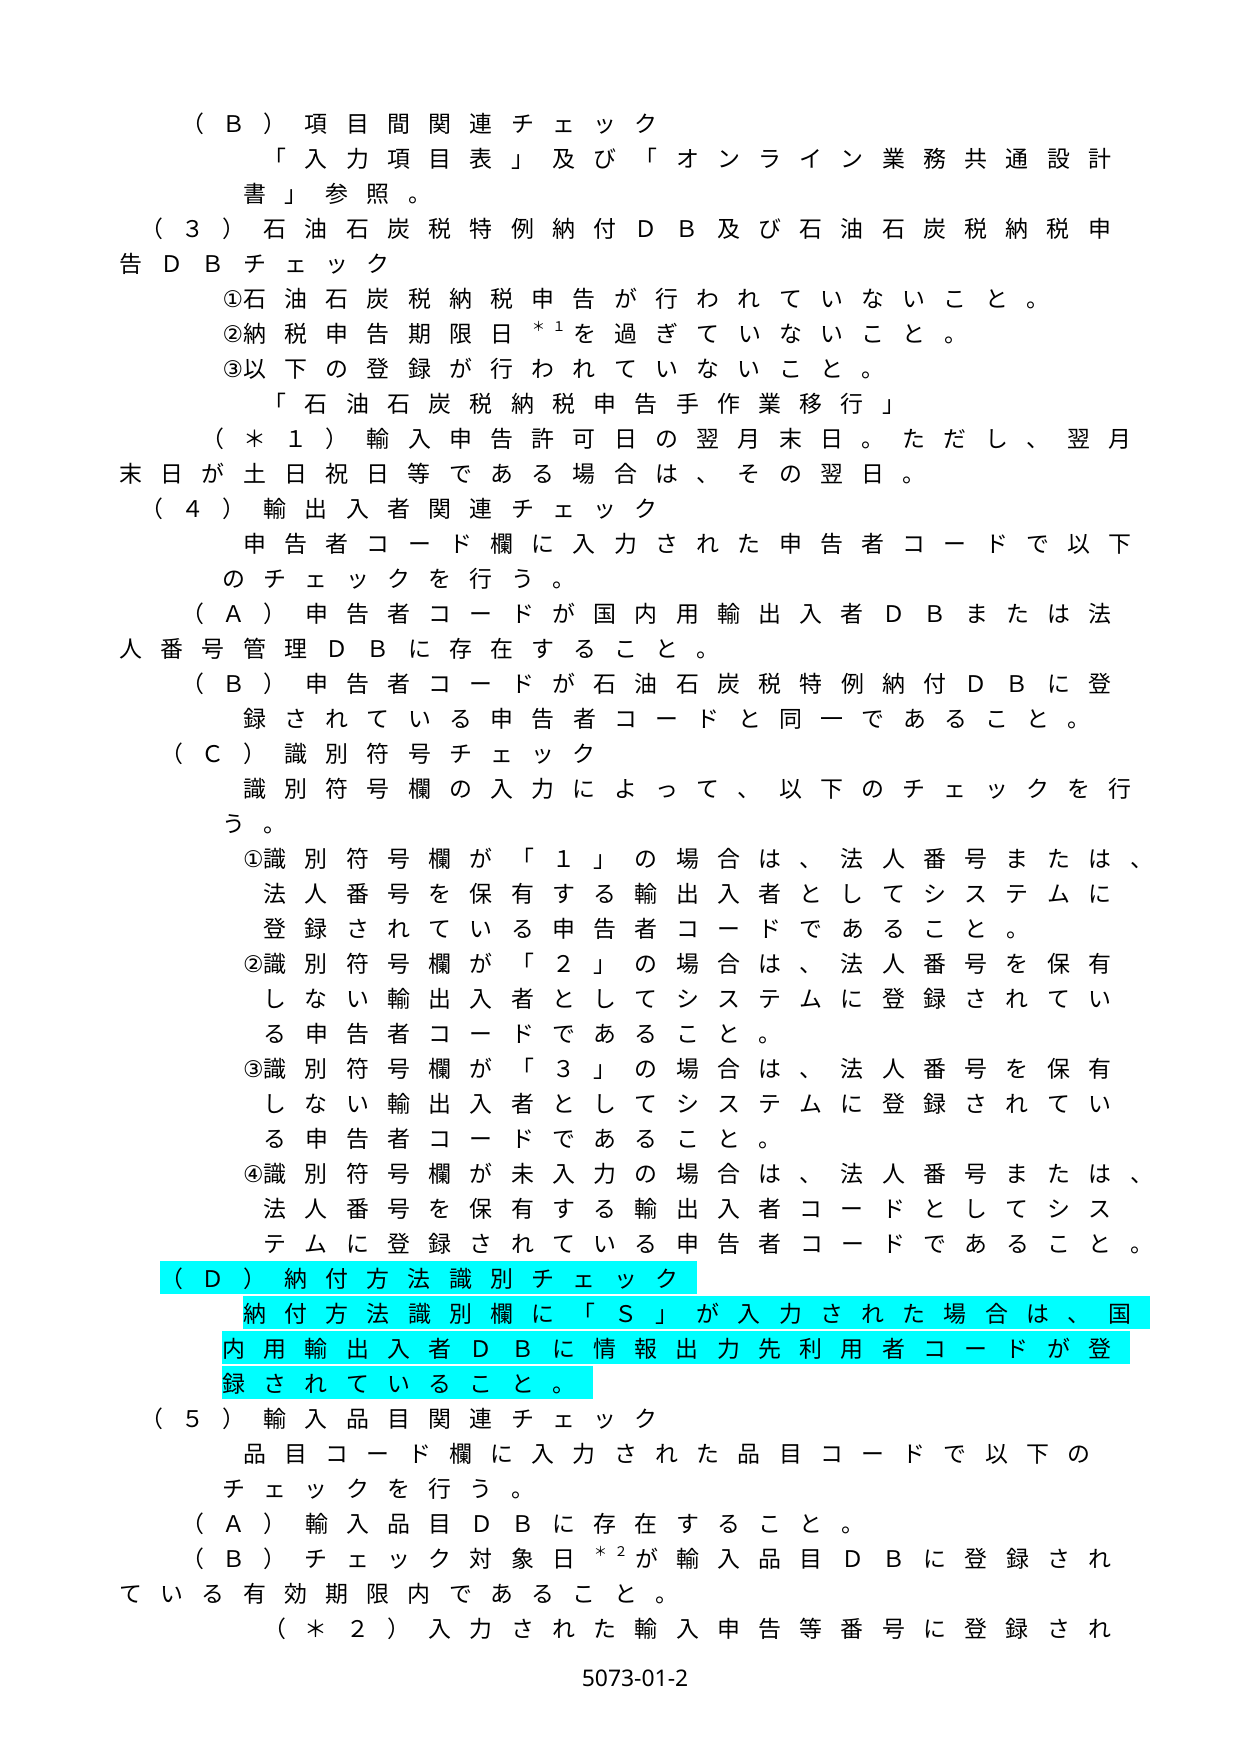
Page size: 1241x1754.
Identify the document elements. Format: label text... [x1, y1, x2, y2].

text （Ｃ）識別符号チェック [119, 735, 1150, 770]
text （Ｄ）納付方法識別チェック [119, 1260, 1150, 1295]
text ④識別符号欄が未入力の場合は、法人番号または、法人番号を保有する輸出入者コードとしてシステムに登録されている申告者コードであること。 [222, 1155, 1150, 1260]
text ②納税申告期限日＊１を過ぎていないこと。 [119, 315, 1150, 350]
text ①識別符号欄が「１」の場合は、法人番号または、法人番号を保有する輸出入者としてシステムに登録されている申告者コードであること。 [222, 840, 1150, 945]
text ③識別符号欄が「３」の場合は、法人番号を保有しない輸出入者としてシステムに登録されている申告者コードであること。 [222, 1050, 1150, 1155]
text （Ｂ）申告者コードが石油石炭税特例納付ＤＢに登録されている申告者コードと同一であること。 [161, 665, 1150, 735]
text 「石油石炭税納税申告手作業移行」 [119, 385, 1150, 420]
text ③以下の登録が行われていないこと。 [119, 350, 1150, 385]
text （Ａ）輸入品目ＤＢに存在すること。 [119, 1505, 1150, 1540]
text 申告者コード欄に入力された申告者コードで以下のチェックを行う。 [202, 525, 1150, 595]
text 納付方法識別欄に「Ｓ」が入力された場合は、国内用輸出入者ＤＢに情報出力先利用者コードが登録されていること。 [222, 1295, 1150, 1400]
text ②識別符号欄が「２」の場合は、法人番号を保有しない輸出入者としてシステムに登録されている申告者コードであること。 [222, 945, 1150, 1050]
text （Ａ）申告者コードが国内用輸出入者ＤＢまたは法人番号管理ＤＢに存在すること。 [119, 595, 1150, 665]
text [243, 1610, 1150, 1645]
text 識別符号欄の入力によって、以下のチェックを行う。 [222, 770, 1150, 840]
text （５）輸入品目関連チェック [119, 1400, 1150, 1435]
text （Ｂ）チェック対象日＊２が輸入品目ＤＢに登録されている有効期限内であること。 [119, 1540, 1150, 1610]
text ①石油石炭税納税申告が行われていないこと。 [119, 280, 1150, 315]
text （４）輸出入者関連チェック [119, 490, 1150, 525]
text （＊１）輸入申告許可日の翌月末日。ただし、翌月末日が土日祝日等である場合は、その翌日。 [119, 420, 1150, 490]
text （Ｂ）項目間関連チェック [161, 105, 1150, 140]
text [222, 140, 1150, 210]
text 品目コード欄に入力された品目コードで以下のチェックを行う。 [202, 1435, 1150, 1505]
text （３）石油石炭税特例納付ＤＢ及び石油石炭税納税申告ＤＢチェック [119, 210, 1150, 280]
